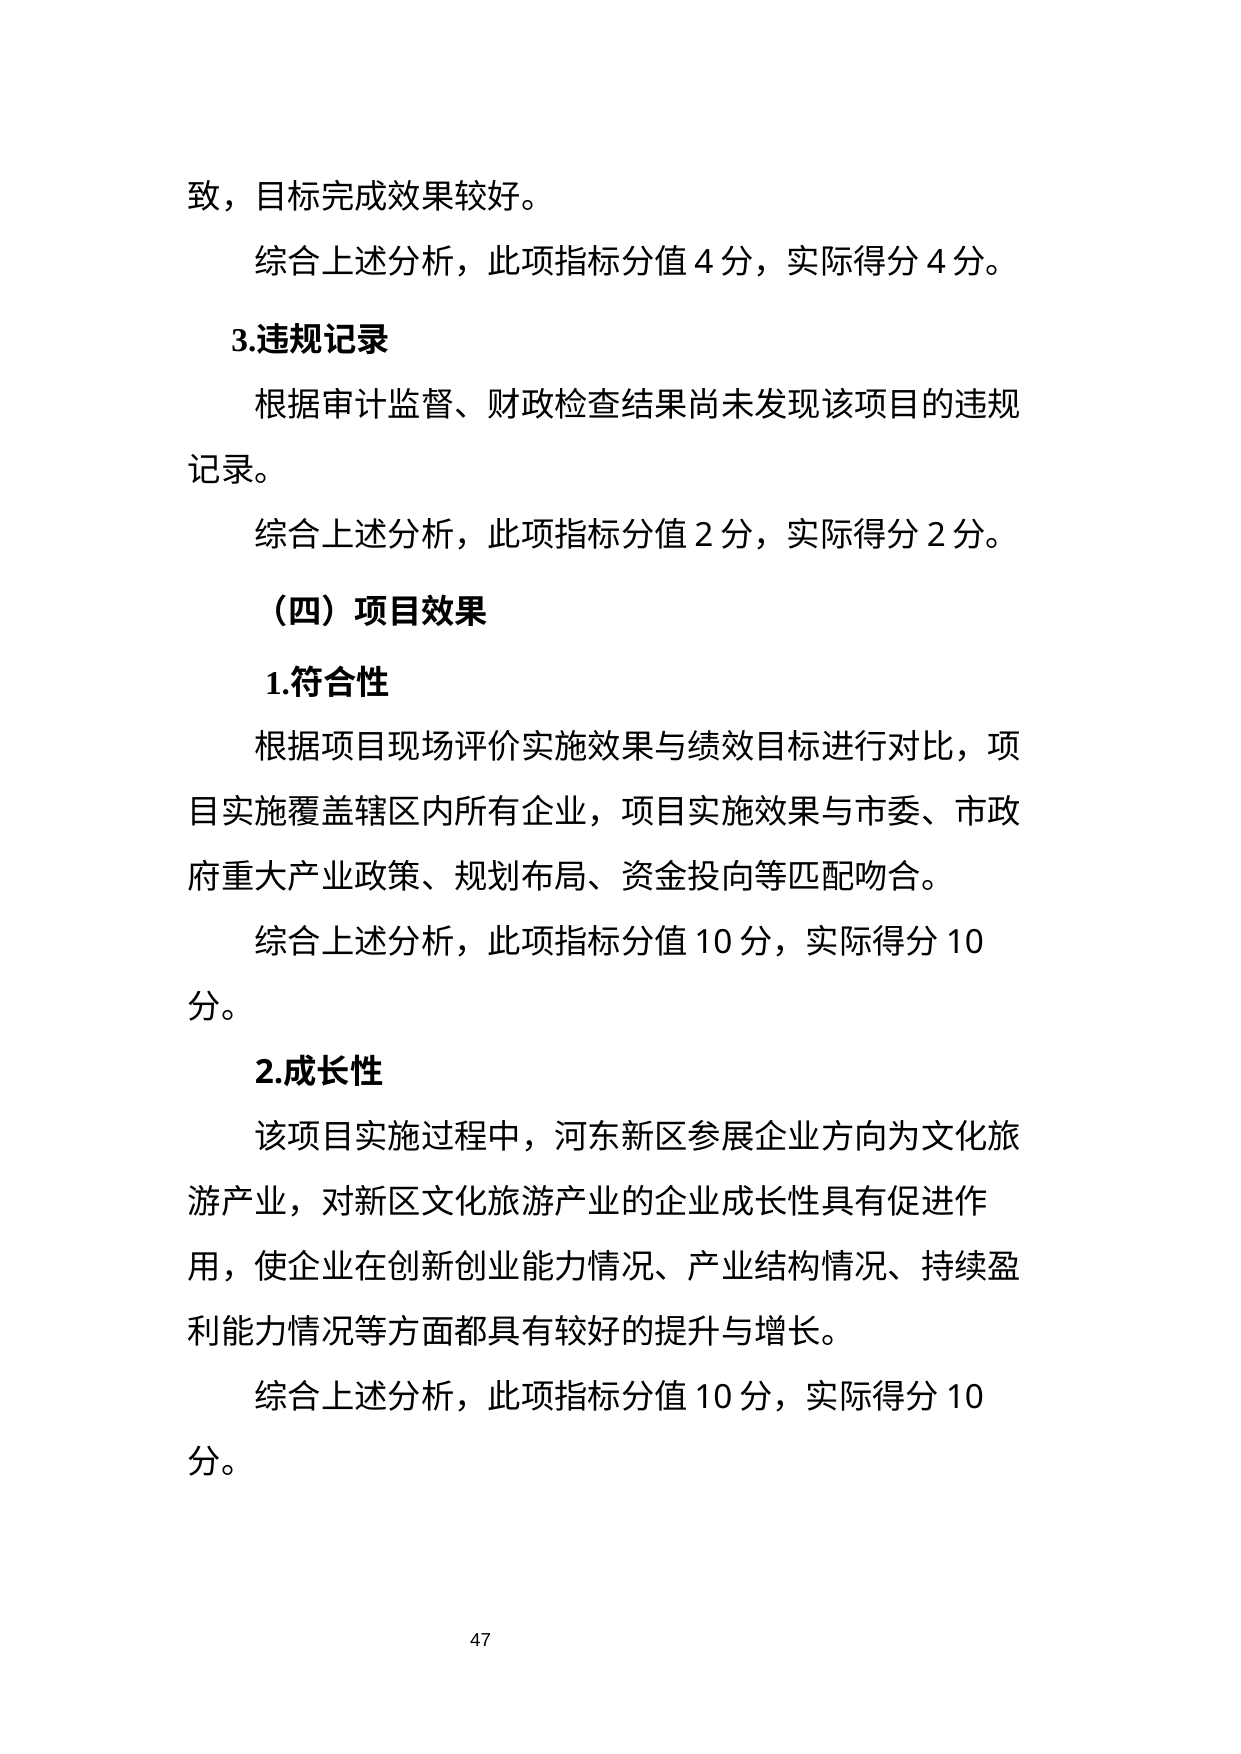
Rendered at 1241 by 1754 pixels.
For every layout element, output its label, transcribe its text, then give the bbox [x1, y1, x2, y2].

list 根据审计监督、财政检查结果尚未发现该项目的违规记录。 [187, 369, 1053, 499]
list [187, 162, 1053, 227]
list 综合上述分析，此项指标分值2分，实际得分2分。 [187, 499, 1053, 564]
subtitle 项目效果 [187, 577, 1053, 635]
list 根据项目现场评价实施效果与绩效目标进行对比，项目实施覆盖辖区内所有企业，项目实施效果与市委、市政府重大产业政策、规划布局、资金投向等匹配吻合。 [187, 712, 1053, 907]
subtitle 1.符合性 [231, 647, 1053, 706]
list 综合上述分析，此项指标分值10分，实际得分10分。 [187, 907, 1053, 1037]
list 综合上述分析，此项指标分值4分，实际得分4分。 [187, 227, 1053, 292]
list 该项目实施过程中，河东新区参展企业方向为文化旅游产业，对新区文化旅游产业的企业成长性具有促进作用，使企业在创新创业能力情况、产业结构情况、持续盈利能力情况等方面都具有较好的提升与增长。 [187, 1102, 1053, 1362]
subtitle 3.违规记录 [231, 304, 1053, 363]
list 综合上述分析，此项指标分值10分，实际得分10分。 [187, 1362, 1053, 1492]
list 2.成长性 [187, 1037, 1053, 1102]
